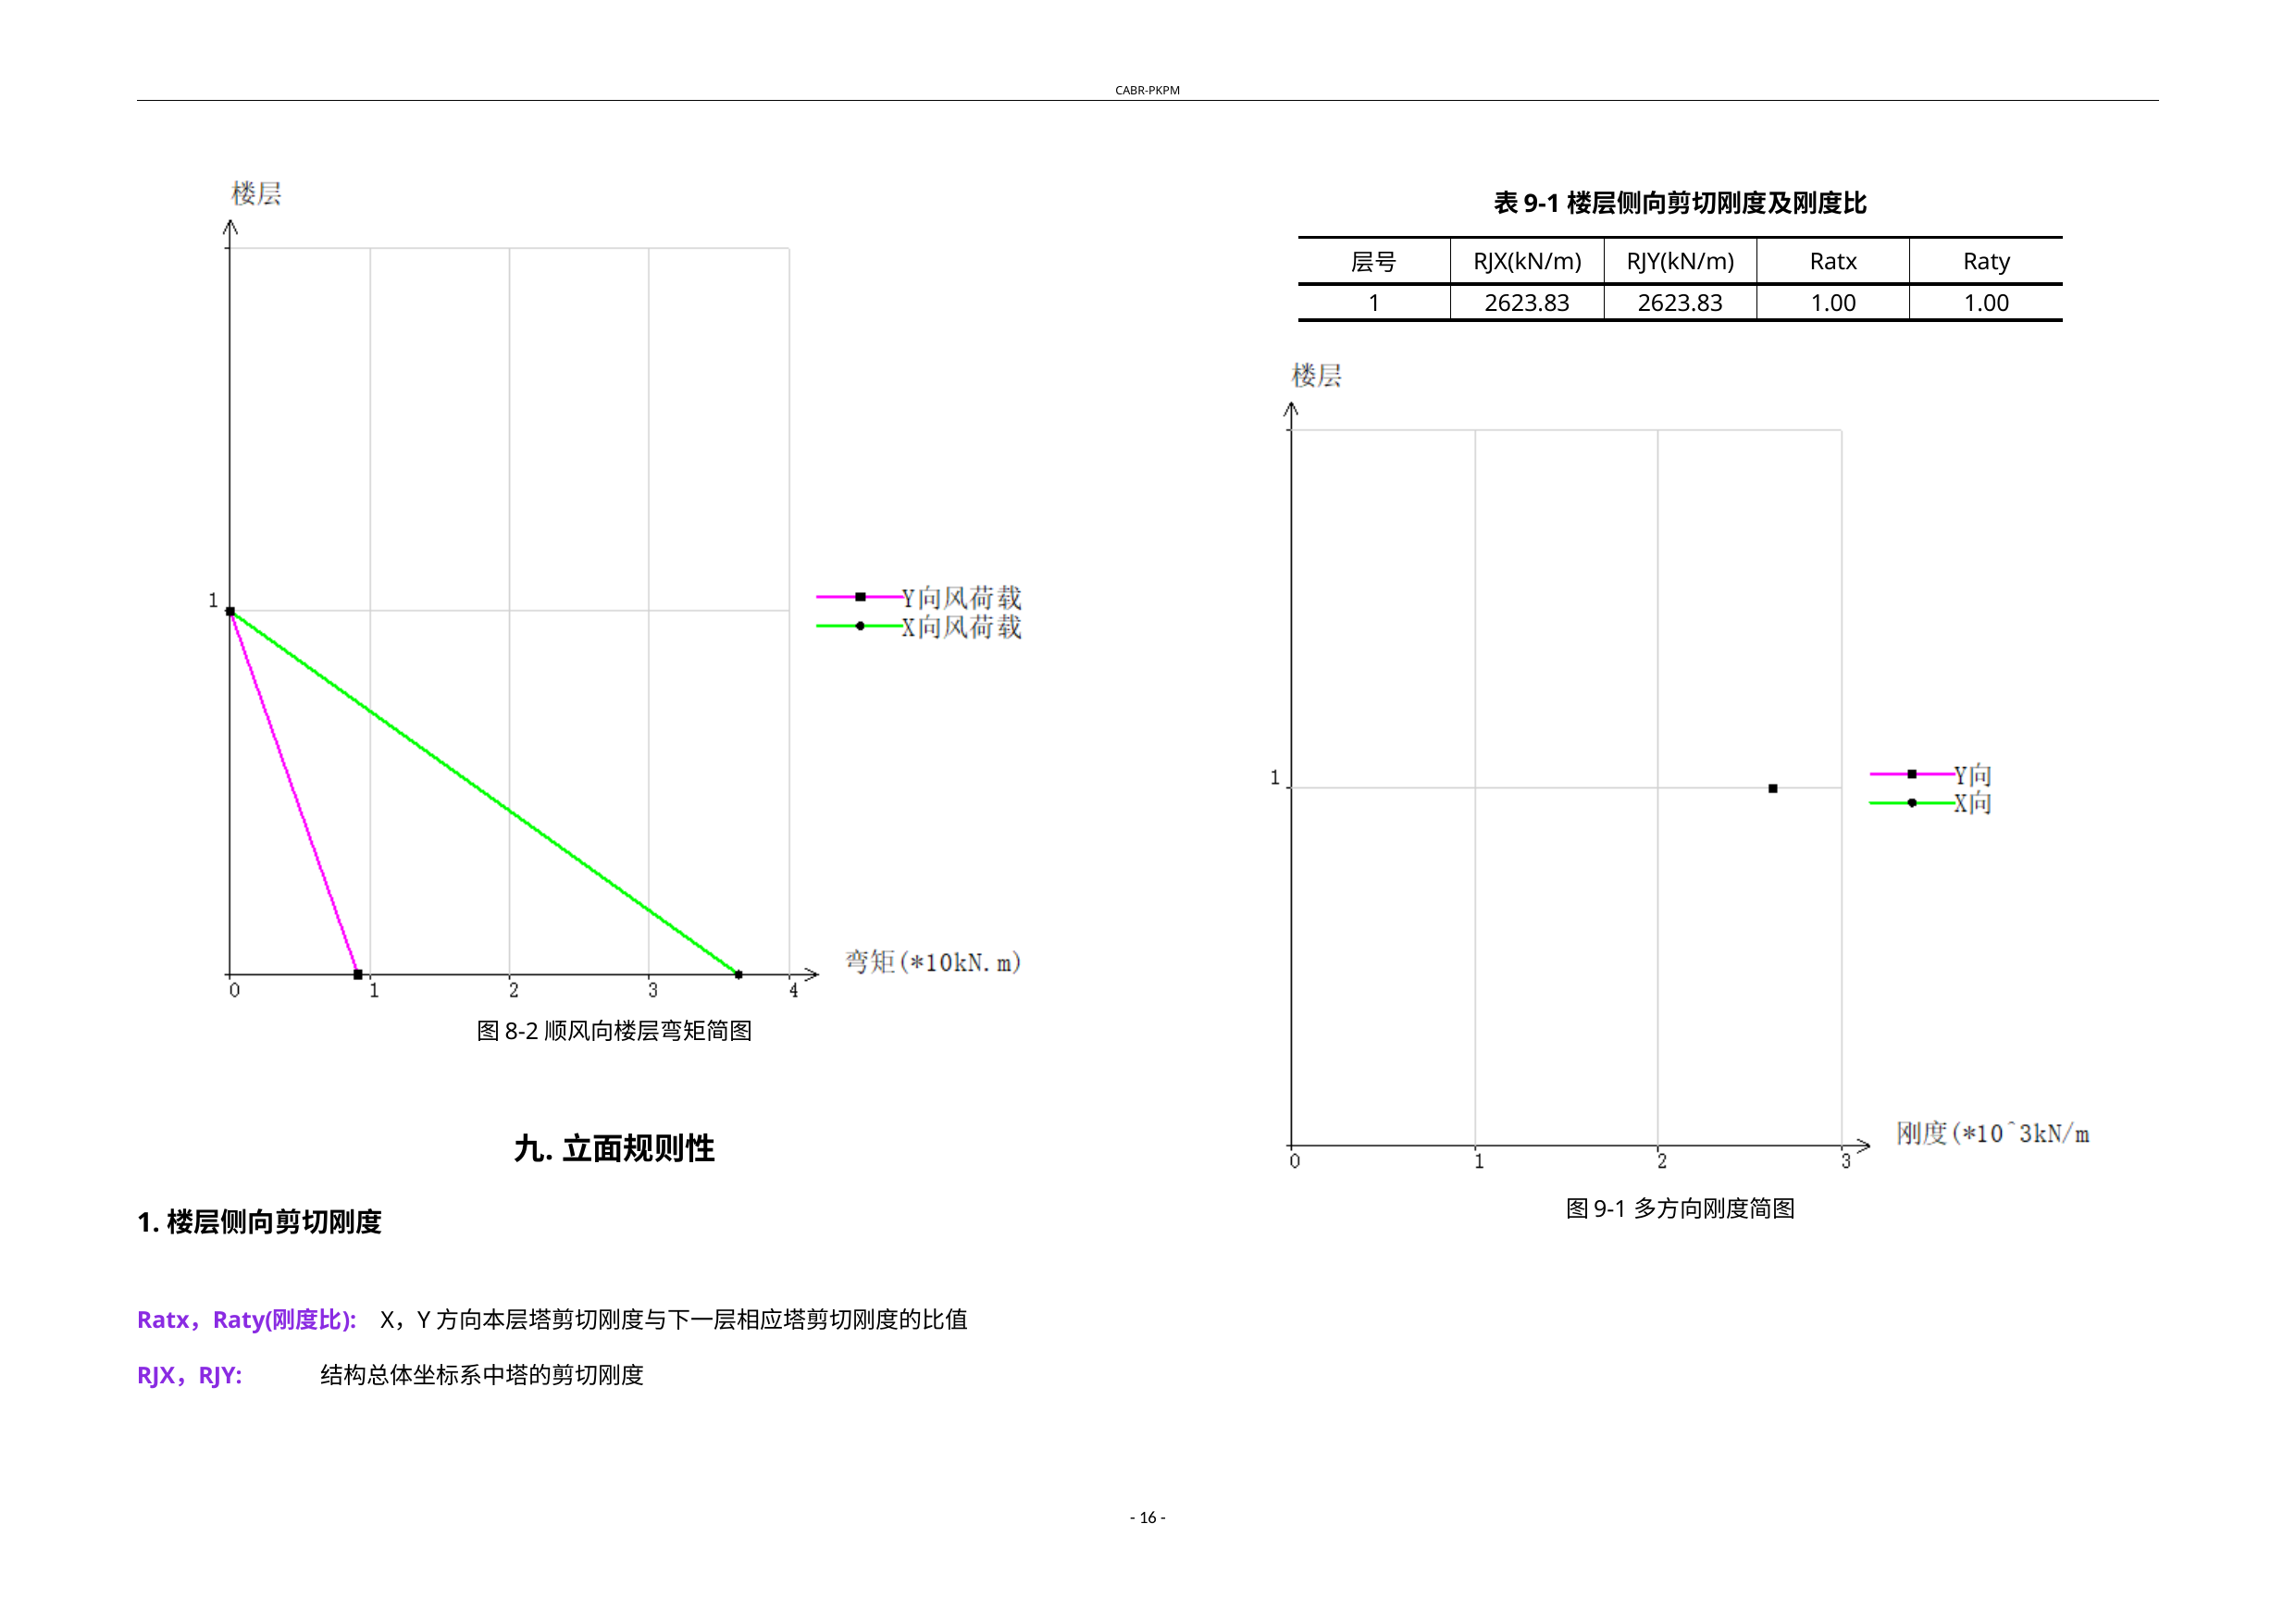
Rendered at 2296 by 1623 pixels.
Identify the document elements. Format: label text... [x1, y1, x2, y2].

text Ratx，Raty(刚度比): X，Y 方向本层塔剪切刚度与下一层相应塔剪切刚度的比值 [137, 1296, 1093, 1340]
table_header RJX(kN/m) [1451, 239, 1604, 282]
picture [205, 180, 1025, 1000]
subtitle 1. 楼层侧向剪切刚度 [137, 1198, 1093, 1242]
table_header RJY(kN/m) [1605, 239, 1756, 282]
text 图8-2 顺风向楼层弯矩简图 [137, 1008, 1093, 1051]
table_cell 1.00 [1757, 286, 1909, 318]
picture [1271, 357, 2091, 1177]
text 图9-1 多方向刚度简图 [1202, 1185, 2159, 1229]
title 九. 立面规则性 [137, 1119, 1093, 1173]
text 表9-1 楼层侧向剪切刚度及刚度比 [1202, 180, 2159, 223]
table_header 层号 [1298, 239, 1450, 282]
table_cell 2623.83 [1451, 286, 1604, 318]
table_header Ratx [1757, 239, 1909, 282]
table_cell 2623.83 [1605, 286, 1756, 318]
table_cell 1 [1298, 286, 1450, 318]
table_cell 1.00 [1910, 286, 2063, 318]
table_header Raty [1910, 239, 2063, 282]
text RJX，RJY: 结构总体坐标系中塔的剪切刚度 [137, 1352, 1093, 1395]
